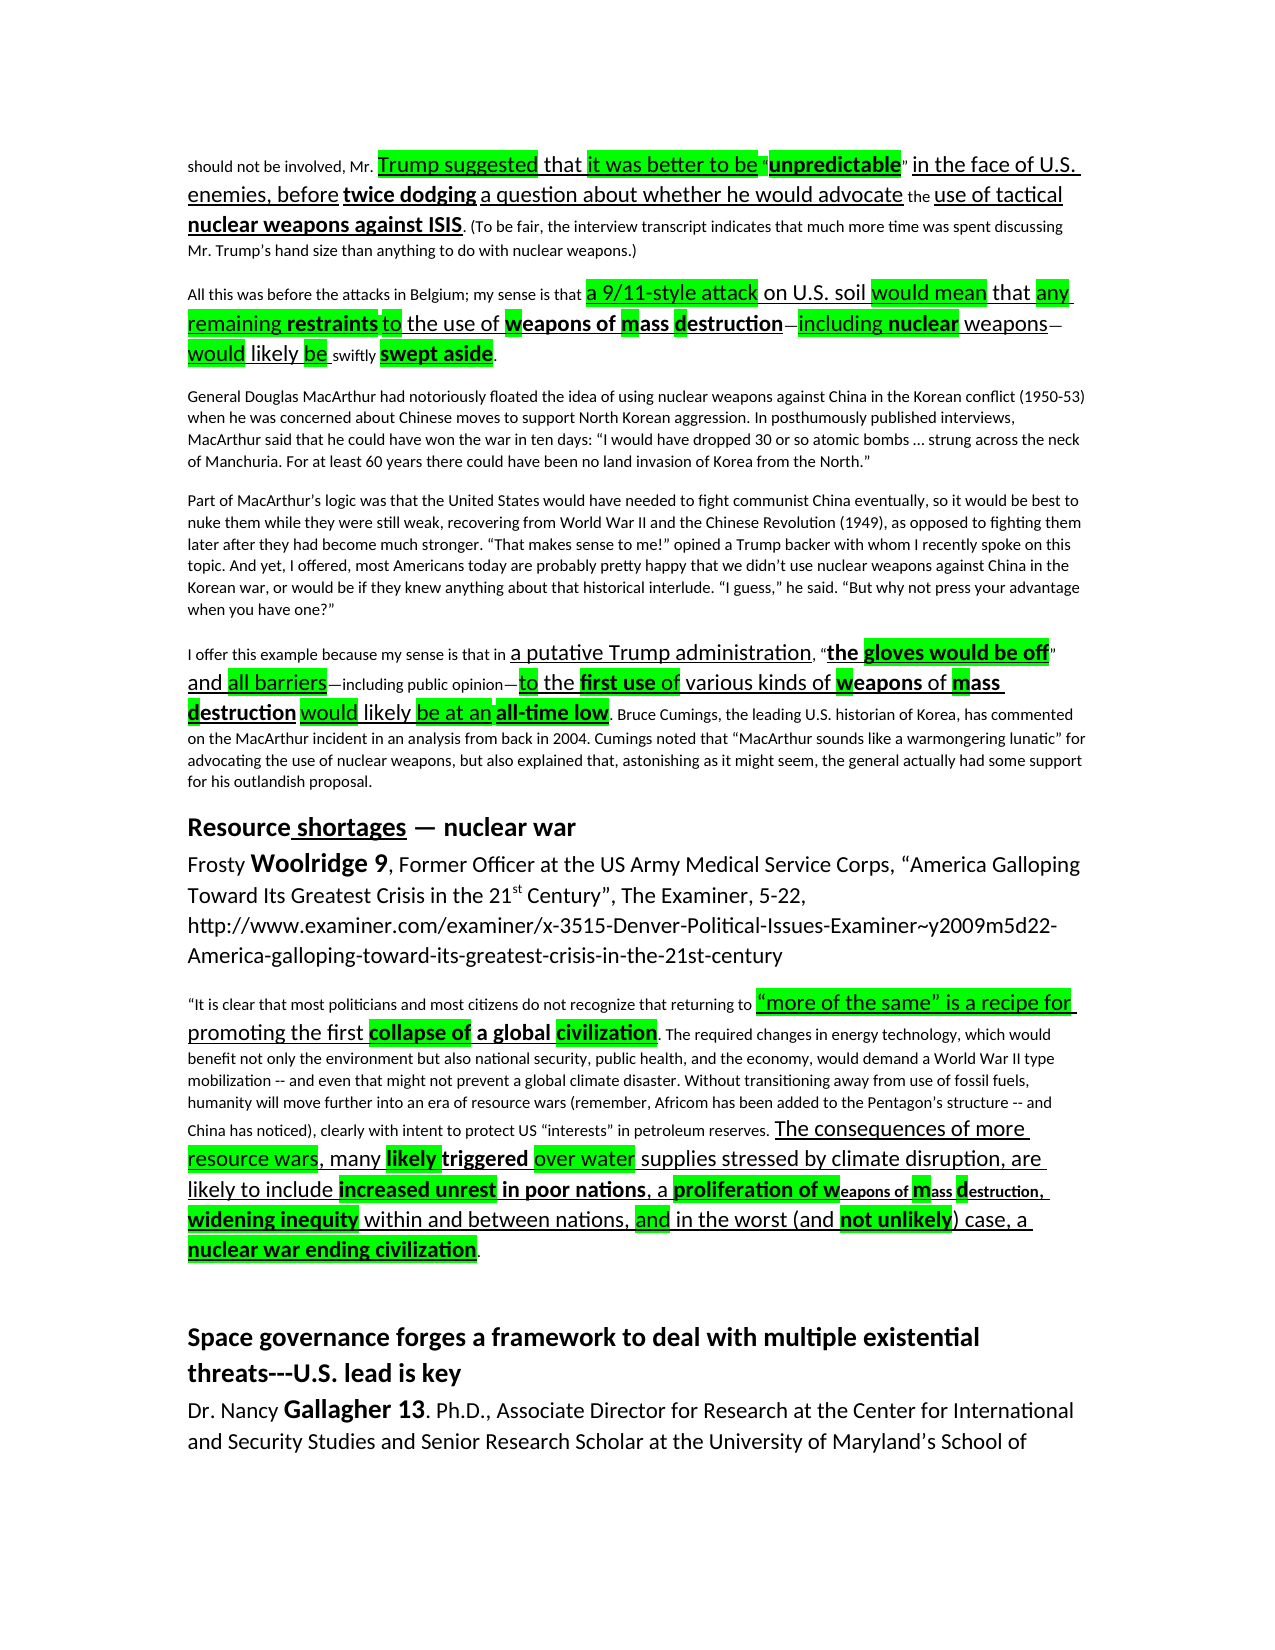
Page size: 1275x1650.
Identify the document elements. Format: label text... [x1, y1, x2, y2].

subtitle Space governance forges a framework to deal with multiple existential threats---U.S. lead is key [187, 1321, 1087, 1389]
text “It is clear that most politicians and most citizens do not recognize that returning to “more of the same” is a recipe for promoting the first collapse of a global civilization. The required changes in energy technology, which would benefit not only the environment but also national security, public health, and the economy, would demand a World War II type mobilization -- and even that might not prevent a global climate disaster. Without transitioning away from use of fossil fuels, humanity will move further into an era of resource wars (remember, Africom has been added to the Pentagon’s structure -- and China has noticed), clearly with intent to protect US “interests” in petroleum reserves. The consequences of more resource wars, many likely triggered over water supplies stressed by climate disruption, are likely to include increased unrest in poor nations, a proliferation of weapons of mass destruction, widening inequity within and between nations, and in the worst (and not unlikely) case, a nuclear war ending civilization. [187, 988, 1087, 1263]
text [187, 150, 1087, 260]
text Frosty Woolridge 9, Former Officer at the US Army Medical Service Corps, “America Galloping Toward Its Greatest Crisis in the 21st Century”, The Examiner, 5-22, http://www.examiner.com/examiner/x-3515-Denver-Political-Issues-Examiner~y2009m5d22-America-galloping-toward-its-greatest-crisis-in-the-21st-century [187, 846, 1087, 969]
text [187, 1392, 1087, 1455]
text I offer this example because my sense is that in a putative Trump administration, “the gloves would be off” and all barriers—including public opinion—to the first use of various kinds of weapons of mass destruction would likely be at an all-time low. Bruce Cumings, the leading U.S. historian of Korea, has commented on the MacArthur incident in an analysis from back in 2004. Cumings noted that “MacArthur sounds like a warmongering lunatic” for advocating the use of nuclear weapons, but also explained that, astonishing as it might seem, the general actually had some support for his outlandish proposal. [187, 638, 1087, 792]
text All this was before the attacks in Belgium; my sense is that a 9/11-style attack on U.S. soil would mean that any remaining restraints to the use of weapons of mass destruction—including nuclear weapons—would likely be swiftly swept aside. [187, 278, 1087, 367]
text Part of MacArthur’s logic was that the United States would have needed to fight communist China eventually, so it would be best to nuke them while they were still weak, recovering from World War II and the Chinese Revolution (1949), as opposed to fighting them later after they had become much stronger. “That makes sense to me!” opined a Trump backer with whom I recently spoke on this topic. And yet, I offered, most Americans today are probably pretty happy that we didn’t use nuclear weapons against China in the Korean war, or would be if they knew anything about that historical interlude. “I guess,” he said. “But why not press your advantage when you have one?” [187, 490, 1087, 620]
subtitle Resource shortages — nuclear war [187, 810, 1087, 843]
text General Douglas MacArthur had notoriously floated the idea of using nuclear weapons against China in the Korean conflict (1950-53) when he was concerned about Chinese moves to support North Korean aggression. In posthumously published interviews, MacArthur said that he could have won the war in ten days: “I would have dropped 30 or so atomic bombs … strung across the neck of Manchuria. For at least 60 years there could have been no land invasion of Korea from the North.” [187, 386, 1087, 472]
